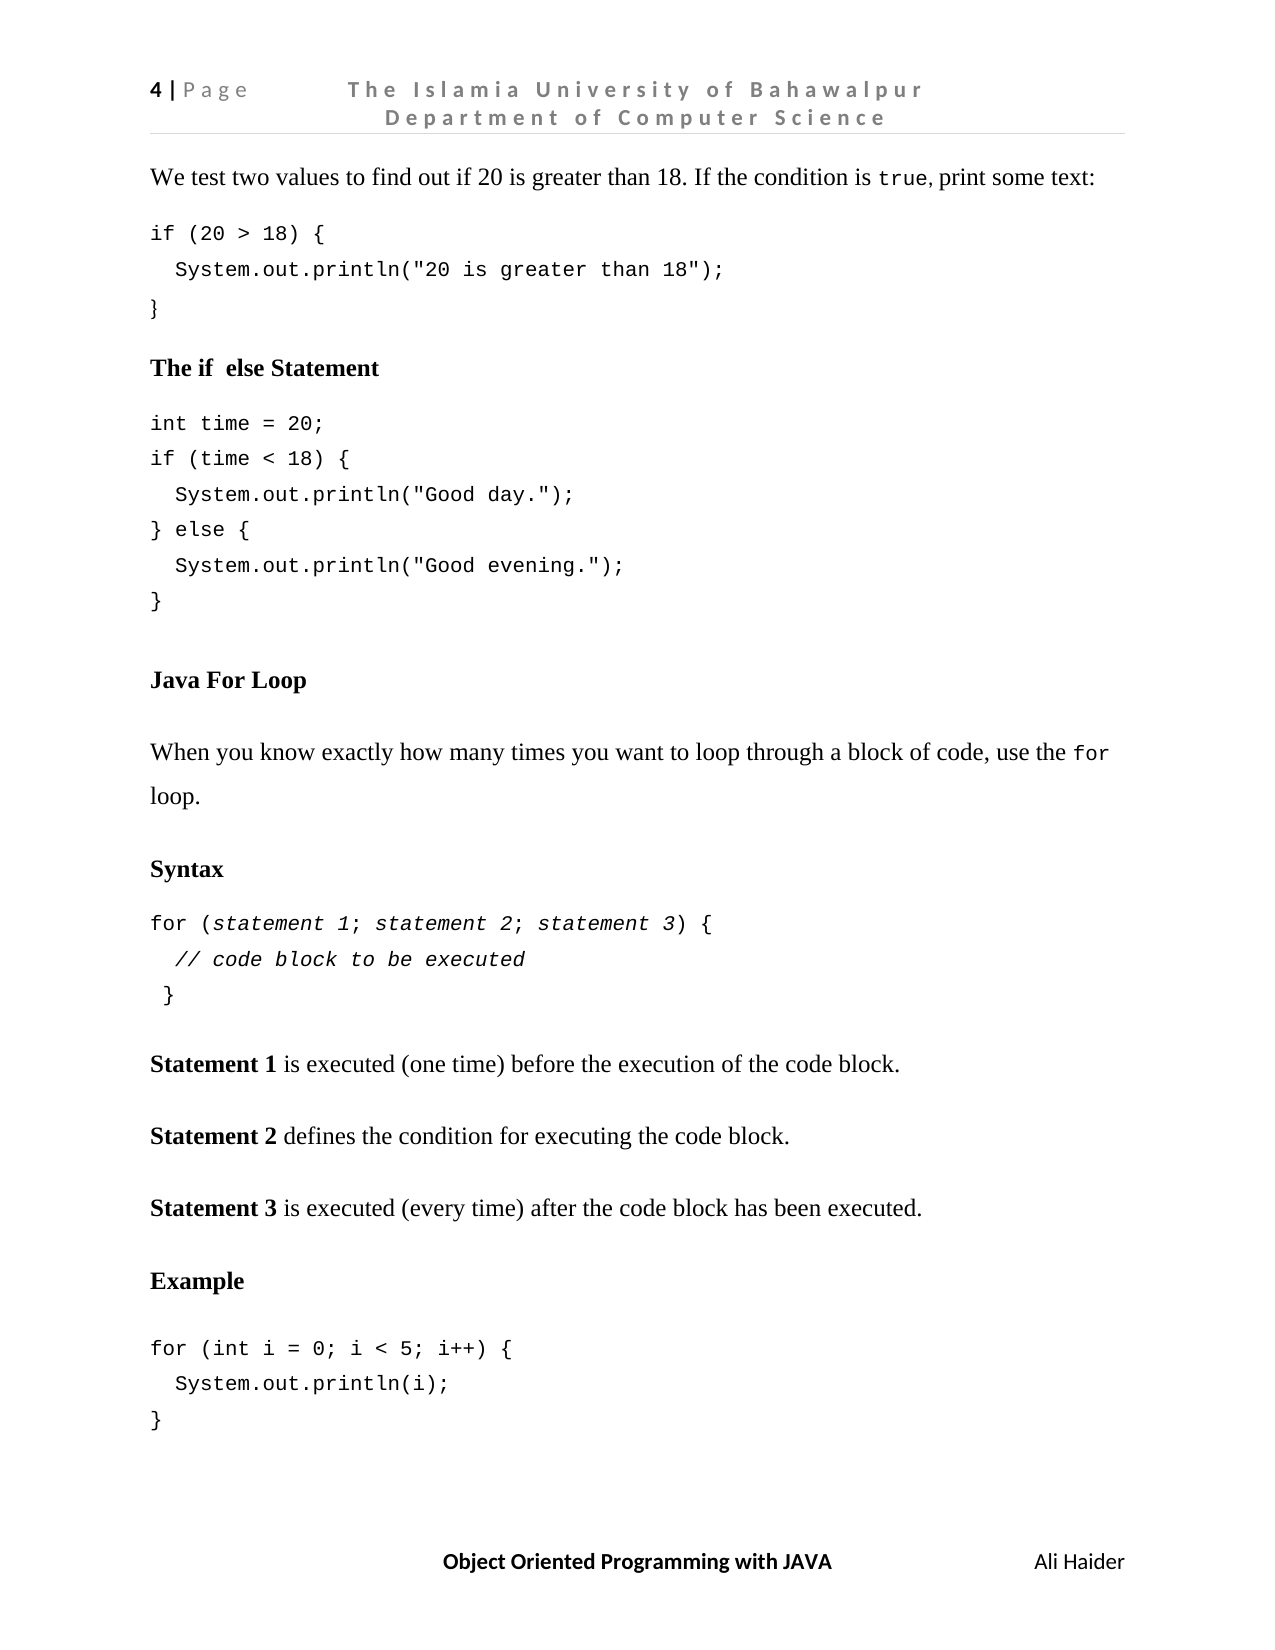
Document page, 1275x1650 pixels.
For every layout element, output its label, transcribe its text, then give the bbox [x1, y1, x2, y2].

text for (statement 1; statement 2; statement 3) { [150, 913, 1125, 937]
text We test two values to find out if 20 is greater than 18. If the condition is true, print some text: [150, 162, 1125, 192]
text Statement 2 defines the condition for executing the code block. [150, 1121, 1125, 1150]
text if (time < 18) { [150, 448, 1125, 472]
text // code block to be executed [150, 949, 1125, 972]
text } else { [150, 519, 1125, 543]
text System.out.println("Good day."); [150, 484, 1125, 507]
text } [150, 294, 1125, 322]
text if (20 > 18) { [150, 223, 1125, 247]
subtitle Java For Loop [150, 665, 1125, 694]
text System.out.println("20 is greater than 18"); [150, 259, 1125, 282]
text System.out.println(i); [150, 1373, 1125, 1397]
text Syntax [150, 854, 1125, 882]
text for (int i = 0; i < 5; i++) { [150, 1338, 1125, 1362]
text System.out.println("Good evening."); [150, 555, 1125, 578]
text Statement 3 is executed (every time) after the code block has been executed. [150, 1193, 1125, 1222]
text } [150, 984, 1125, 1008]
text When you know exactly how many times you want to loop through a block of code, use the for loop. [150, 737, 1125, 810]
text Example [150, 1266, 1125, 1294]
text The if else Statement [150, 353, 1125, 382]
text } [150, 590, 1125, 614]
text } [150, 1409, 1125, 1432]
text Statement 1 is executed (one time) before the execution of the code block. [150, 1049, 1125, 1078]
text int time = 20; [150, 413, 1125, 437]
